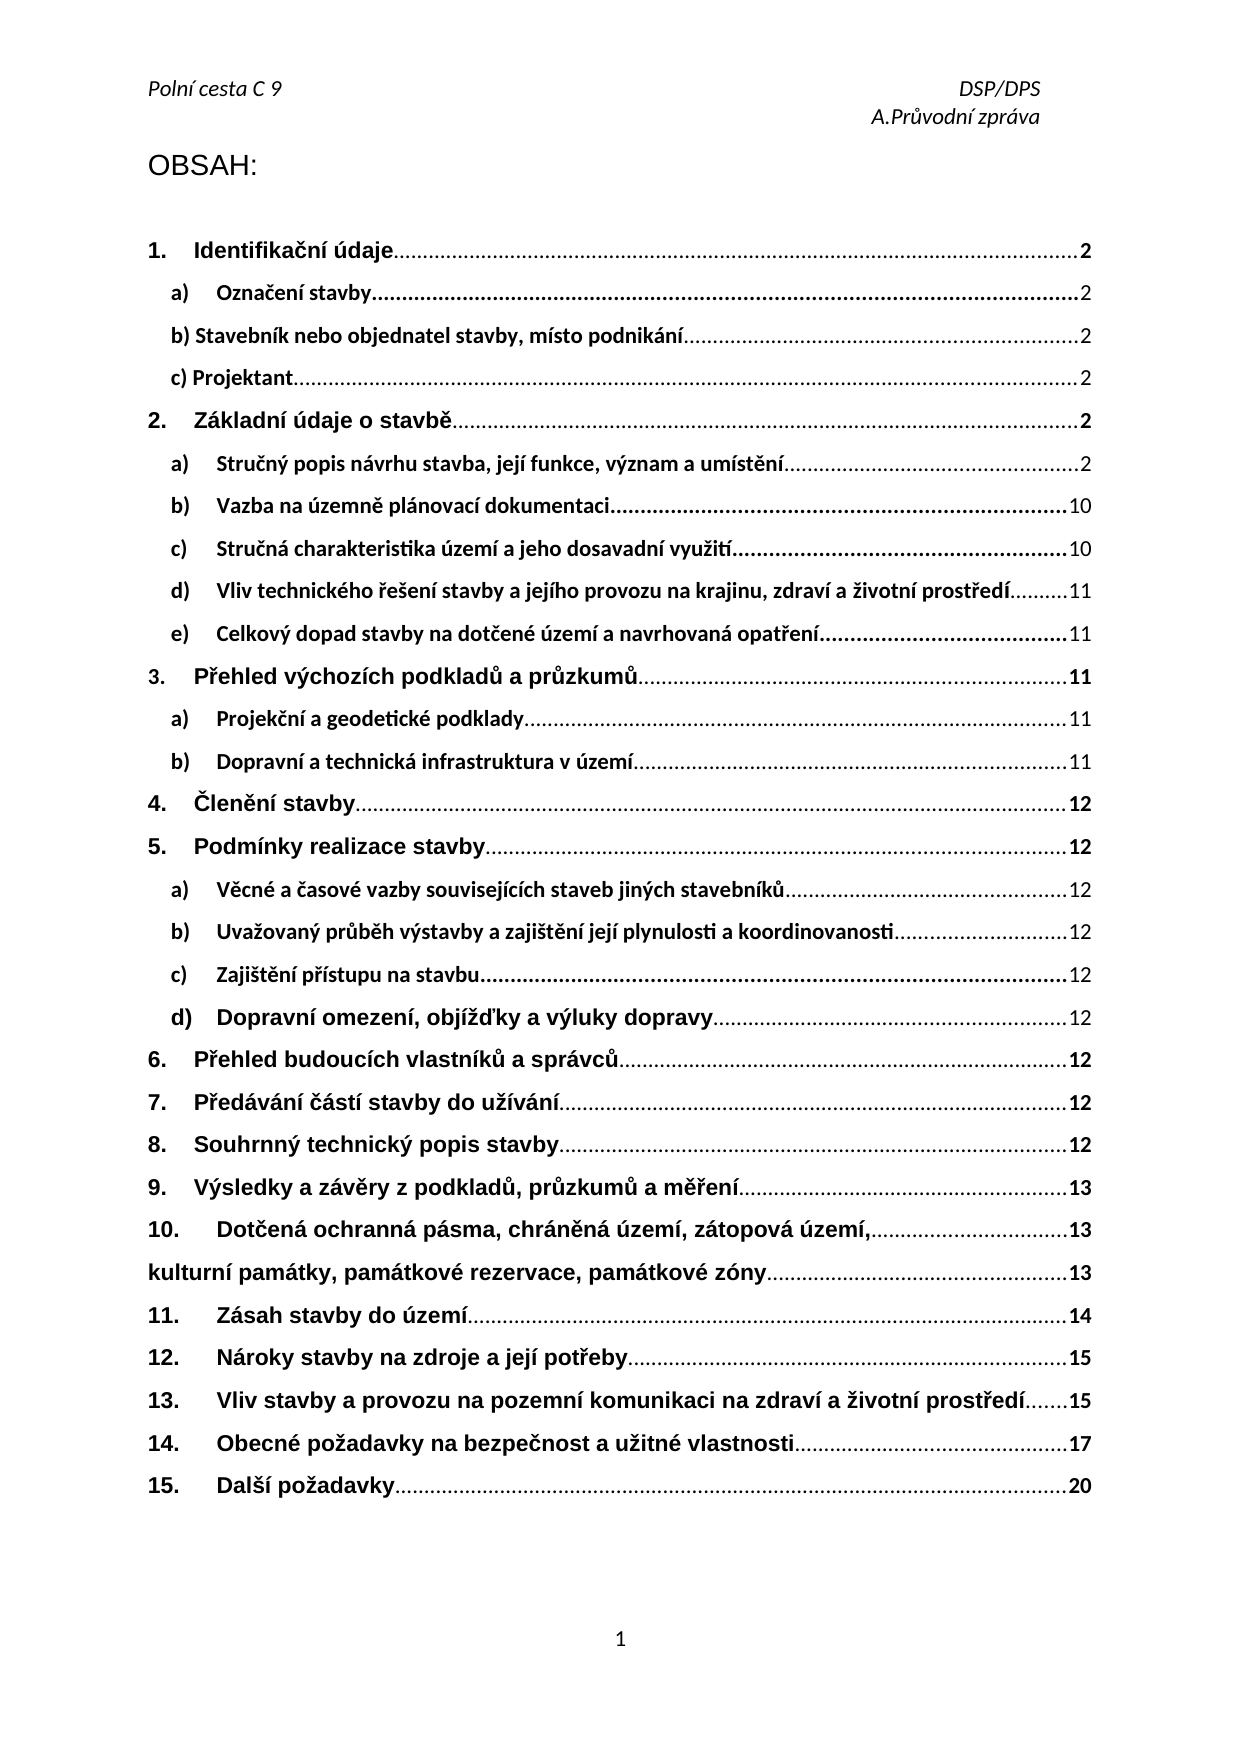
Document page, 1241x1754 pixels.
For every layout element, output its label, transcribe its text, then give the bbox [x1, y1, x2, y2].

text a) Projekční a geodetické podklady 11 [171, 704, 1093, 732]
text 8. Souhrnný technický popis stavby 12 [148, 1130, 1093, 1158]
text b) Uvažovaný průběh výstavby a zajištění její plynulosti a koordinovanosti 12 [171, 917, 1093, 945]
text a) Označení stavby 2 [171, 278, 1093, 306]
text b) Dopravní a technická infrastruktura v území 11 [171, 747, 1093, 775]
text 4. Členění stavby 12 [148, 789, 1093, 818]
text c) Zajištění přístupu na stavbu 12 [171, 960, 1093, 988]
text a) Stručný popis návrhu stavba, její funkce, význam a umístění 2 [171, 449, 1093, 477]
text a) Věcné a časové vazby souvisejících staveb jiných stavebníků 12 [171, 875, 1093, 903]
text kulturní památky, památkové rezervace, památkové zóny 13 [148, 1258, 1093, 1286]
text c) Stručná charakteristika území a jeho dosavadní využití 10 [171, 534, 1093, 562]
text c) Projektant 2 [171, 363, 1093, 392]
text 10. Dotčená ochranná pásma, chráněná území, zátopová území, 13 [148, 1216, 1093, 1244]
text b) Vazba na územně plánovací dokumentaci 10 [171, 491, 1093, 519]
text e) Celkový dopad stavby na dotčené území a navrhovaná opatření 11 [171, 619, 1093, 647]
text 12. Nároky stavby na zdroje a její potřeby 15 [148, 1343, 1093, 1371]
text 1. Identifikační údaje 2 [148, 236, 1093, 264]
text 9. Výsledky a závěry z podkladů, průzkumů a měření 13 [148, 1173, 1093, 1201]
text 6. Přehled budoucích vlastníků a správců 12 [148, 1045, 1093, 1073]
text 15. Další požadavky 20 [148, 1471, 1093, 1499]
text OBSAH: [148, 148, 1093, 181]
text d) Vliv technického řešení stavby a jejího provozu na krajinu, zdraví a životní prostředí 11 [171, 577, 1093, 604]
text 3. Přehled výchozích podkladů a průzkumů 11 [148, 662, 1093, 690]
text 5. Podmínky realizace stavby 12 [148, 832, 1093, 860]
text d) Dopravní omezení, objížďky a výluky dopravy 12 [171, 1003, 1093, 1031]
text 13. Vliv stavby a provozu na pozemní komunikaci na zdraví a životní prostředí 15 [148, 1386, 1093, 1414]
text b) Stavebník nebo objednatel stavby, místo podnikání 2 [171, 321, 1093, 349]
text 2. Základní údaje o stavbě 2 [148, 406, 1093, 434]
text 14. Obecné požadavky na bezpečnost a užitné vlastnosti 17 [148, 1429, 1093, 1457]
text 11. Zásah stavby do území 14 [148, 1301, 1093, 1329]
text 7. Předávání částí stavby do užívání 12 [148, 1088, 1093, 1116]
